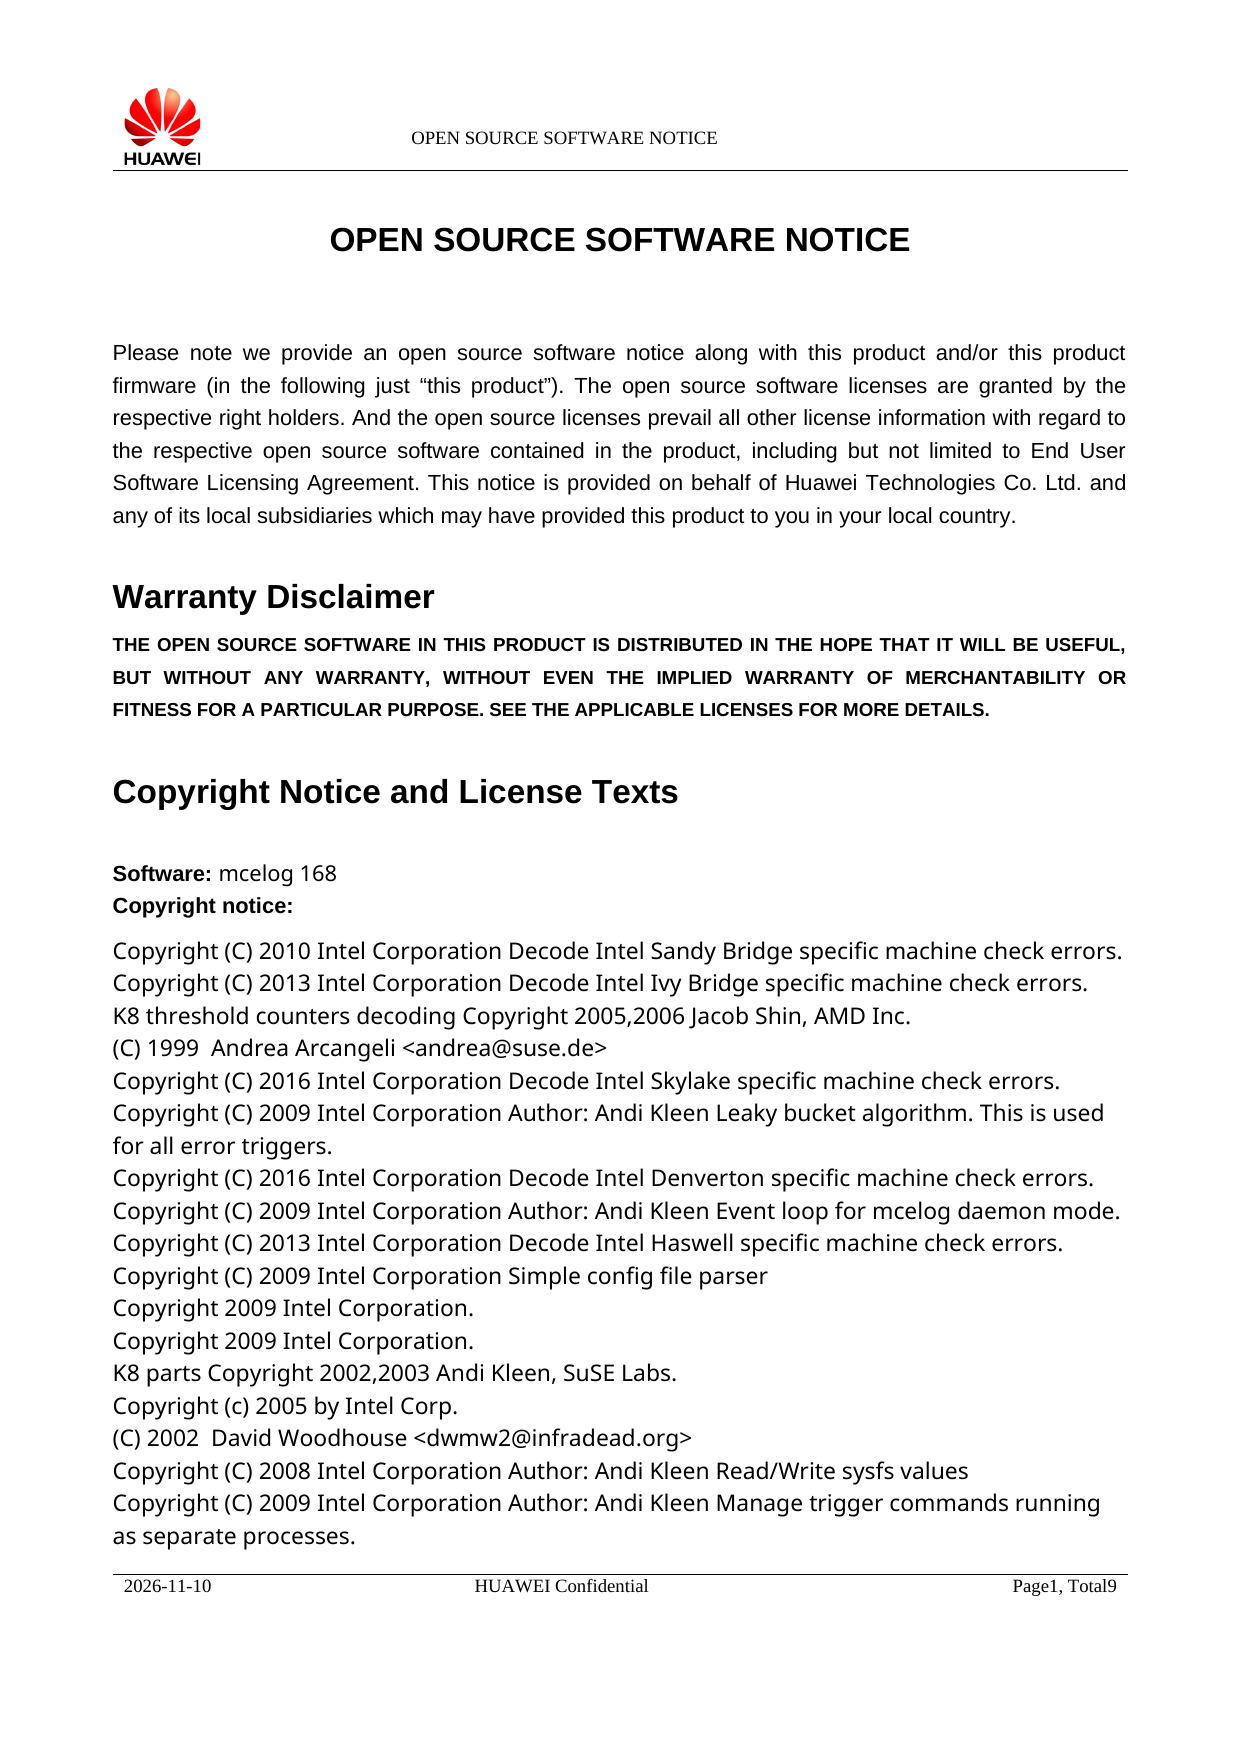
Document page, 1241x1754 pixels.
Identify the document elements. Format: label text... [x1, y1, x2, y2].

text OPEN SOURCE SOFTWARE NOTICE [112, 206, 1128, 271]
text Copyright notice: [112, 889, 1128, 921]
title Software: mcelog 168 [112, 856, 1128, 889]
text Warranty Disclaimer [112, 564, 1128, 629]
text Please note we provide an open source software notice along with this product and/or this product firmware (in the following just “this product”). The open source software licenses are granted by the respective right holders. And the open source licenses prevail all other license information with regard to the respective open source software contained in the product, including but not limited to End User Software Licensing Agreement. This notice is provided on behalf of Huawei Technologies Co. Ltd. and any of its local subsidiaries which may have provided this product to you in your local country. [112, 336, 1128, 531]
text Copyright Notice and License Texts [112, 759, 1128, 824]
text The open source software in this product is distributed in the hope that it will be useful, but WITHOUT ANY WARRANTY, without even the implied warranty of MERCHANTABILITY or FITNESS FOR A PARTICULAR PURPOSE. See the applicable licenses for more details. [112, 629, 1128, 726]
picture [124, 88, 201, 165]
